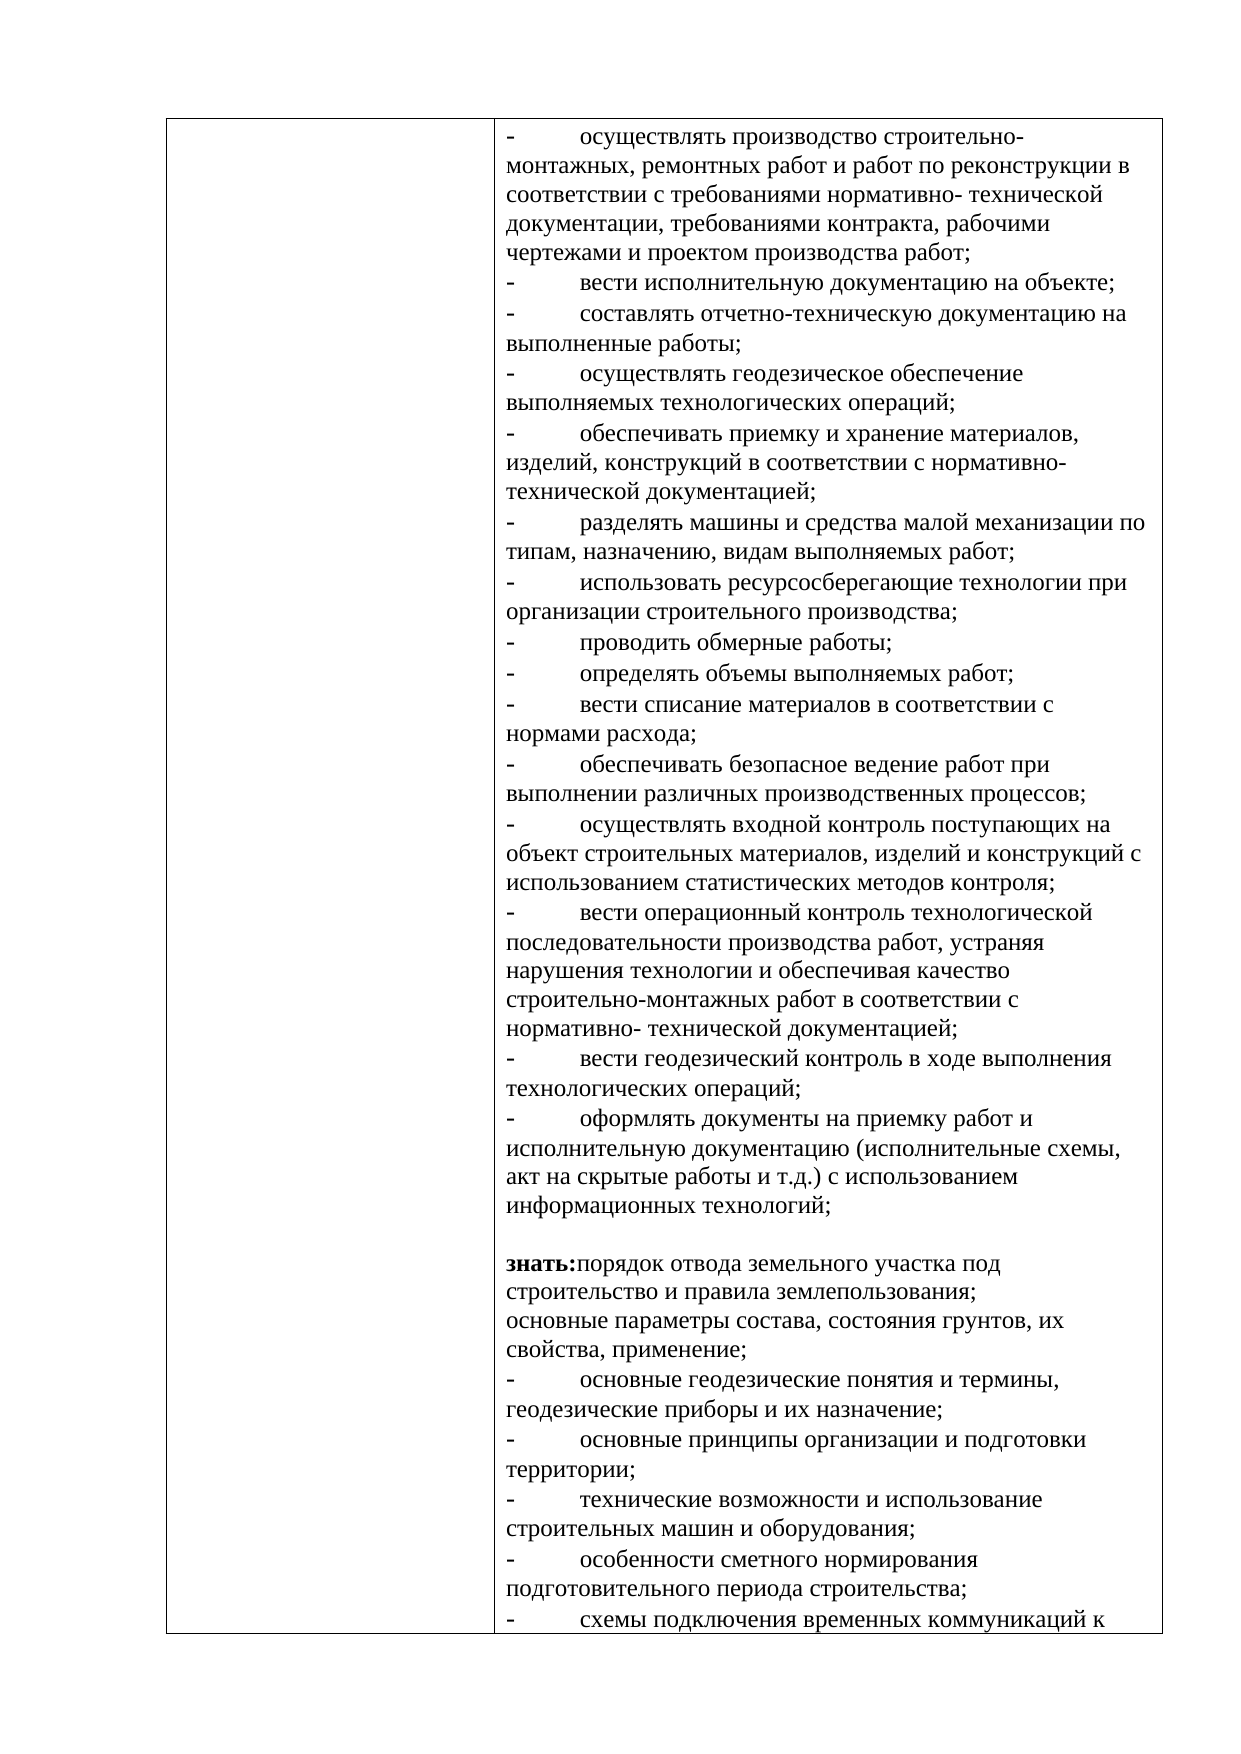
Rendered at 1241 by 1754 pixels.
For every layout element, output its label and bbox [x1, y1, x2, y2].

table_cell [167, 119, 494, 1633]
table_cell [495, 119, 1162, 1633]
